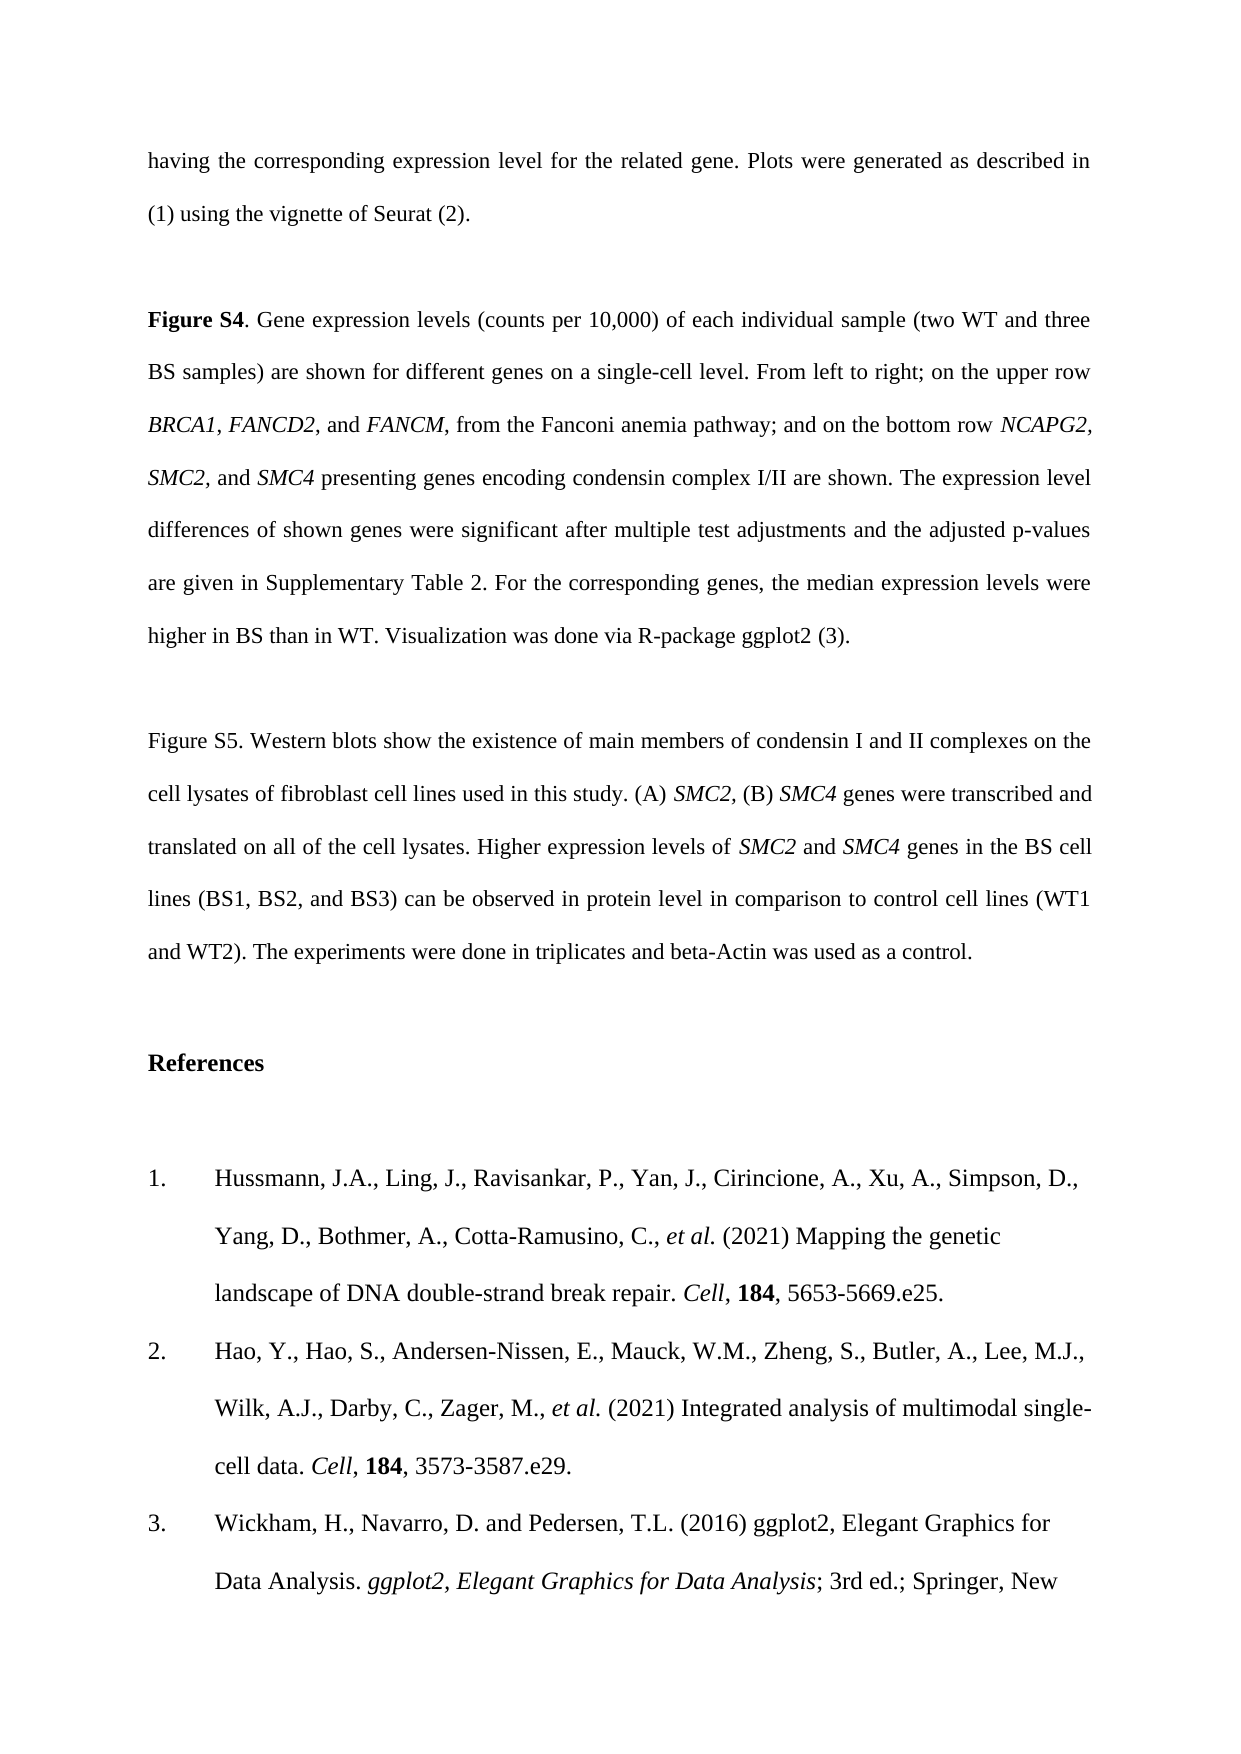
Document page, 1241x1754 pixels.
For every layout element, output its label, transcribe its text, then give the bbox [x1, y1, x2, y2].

text 2. Hao, Y., Hao, S., Andersen-Nissen, E., Mauck, W.M., Zheng, S., Butler, A., Lee, M.J., Wilk, A.J., Darby, C., Zager, M., et al. (2021) Integrated analysis of multimodal single-cell data. Cell, 184, 3573-3587.e29. [148, 1336, 1093, 1480]
text 1. Hussmann, J.A., Ling, J., Ravisankar, P., Yan, J., Cirincione, A., Xu, A., Simpson, D., Yang, D., Bothmer, A., Cotta-Ramusino, C., et al. (2021) Mapping the genetic landscape of DNA double-strand break repair. Cell, 184, 5653-5669.e25. [148, 1163, 1093, 1307]
text Figure S5. Western blots show the existence of main members of condensin I and II complexes on the cell lysates of fibroblast cell lines used in this study. (A) SMC2, (B) SMC4 genes were transcribed and translated on all of the cell lysates. Higher expression levels of SMC2 and SMC4 genes in the BS cell lines (BS1, BS2, and BS3) can be observed in protein level in comparison to control cell lines (WT1 and WT2). The experiments were done in triplicates and beta-Actin was used as a control. [148, 727, 1093, 964]
text Figure S4. Gene expression levels (counts per 10,000) of each individual sample (two WT and three BS samples) are shown for different genes on a single-cell level. From left to right; on the upper row BRCA1, FANCD2, and FANCM, from the Fanconi anemia pathway; and on the bottom row NCAPG2, SMC2, and SMC4 presenting genes encoding condensin complex I/II are shown. The expression level differences of shown genes were significant after multiple test adjustments and the adjusted p-values are given in Supplementary Table 2. For the corresponding genes, the median expression levels were higher in BS than in WT. Visualization was done via R-package ggplot2 (3). [148, 306, 1093, 648]
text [148, 1508, 1093, 1595]
text References [148, 1048, 1093, 1077]
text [148, 148, 1093, 227]
